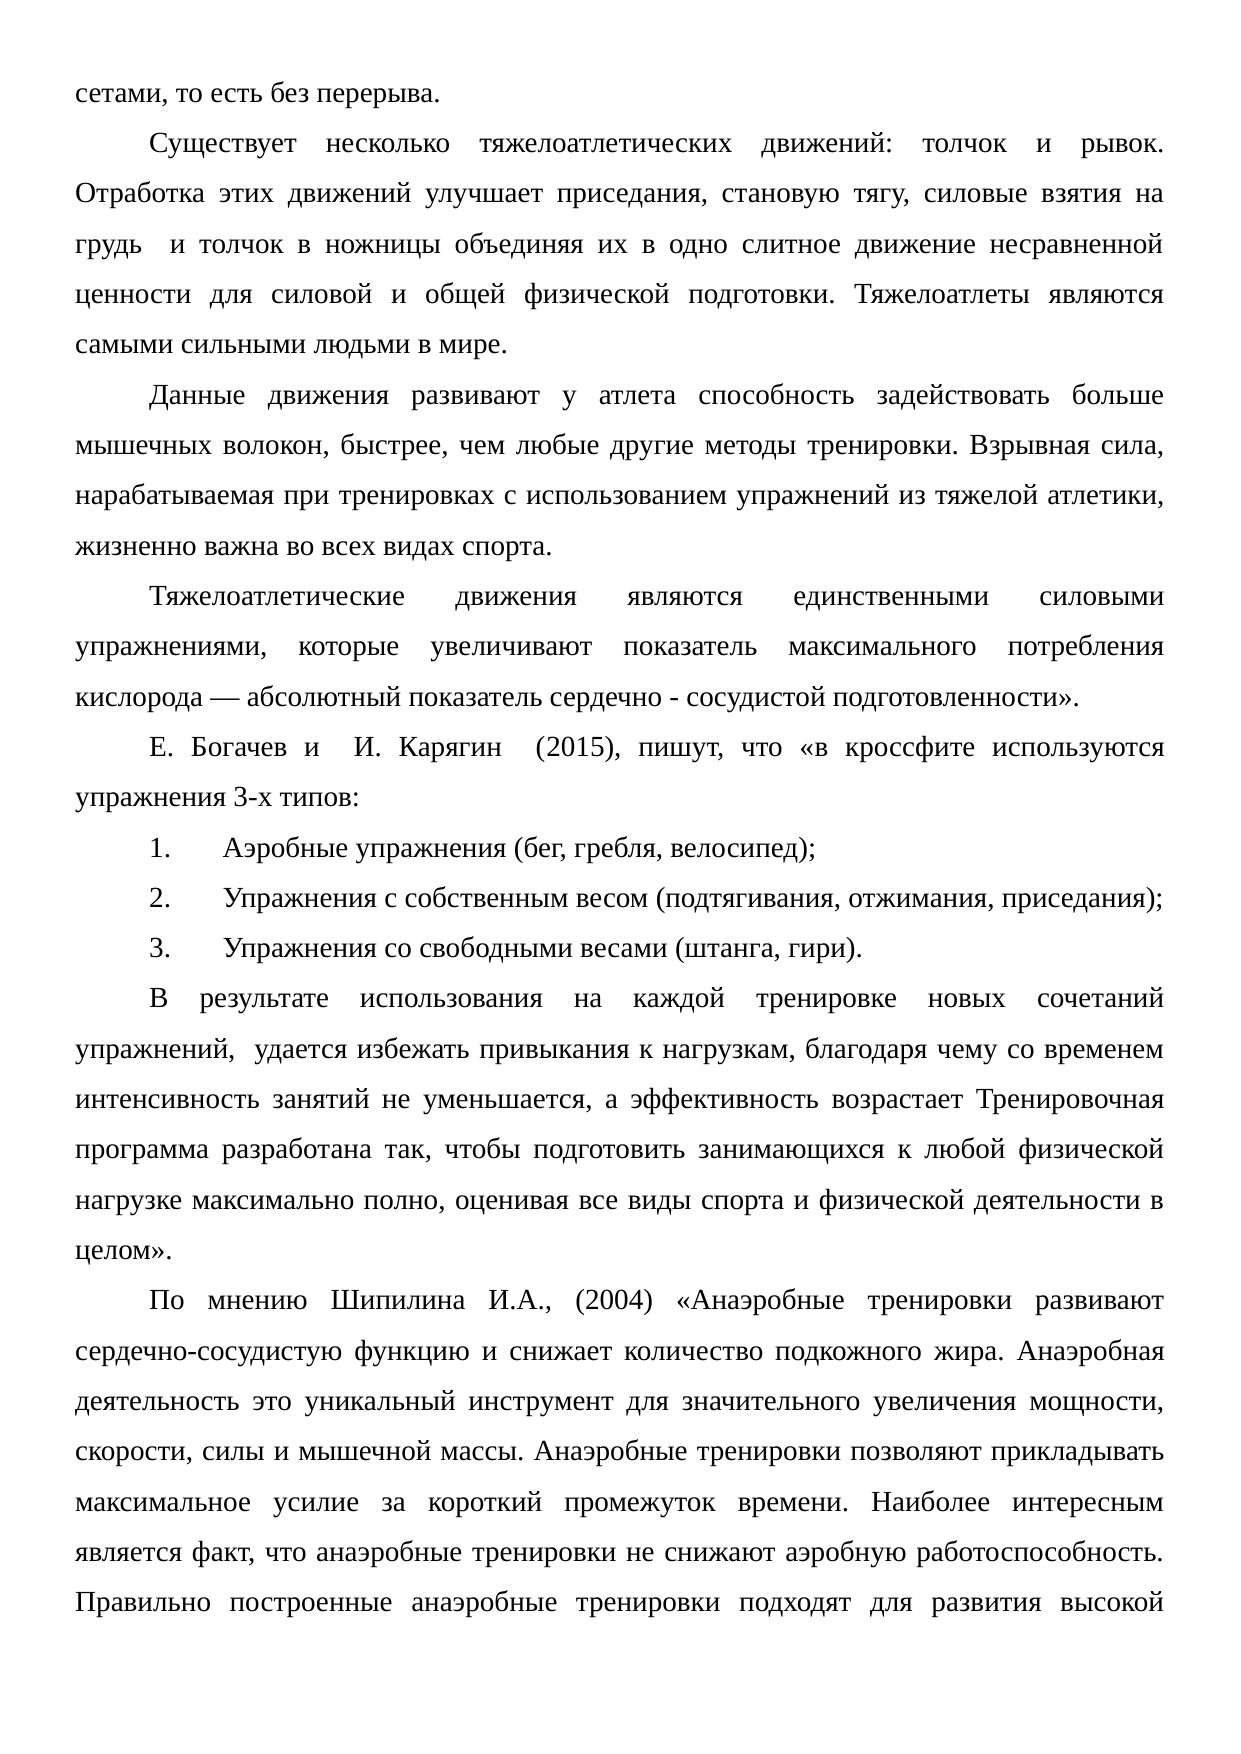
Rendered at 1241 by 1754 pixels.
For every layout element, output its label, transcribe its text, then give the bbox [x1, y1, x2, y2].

text Существует несколько тяжелоатлетических движений: толчок и рывок. Отработка этих движений улучшает приседания, становую тягу, силовые взятия на грудь и толчок в ножницы объединяя их в одно слитное движение несравненной ценности для силовой и общей физической подготовки. Тяжелоатлеты являются самыми сильными людьми в мире. [75, 125, 1165, 360]
text В результате использования на каждой тренировке новых сочетаний упражнений, удается избежать привыкания к нагрузкам, благодаря чему со временем интенсивность занятий не уменьшается, а эффективность возрастает Тренировочная программа разработана так, чтобы подготовить занимающихся к любой физической нагрузке максимально полно, оценивая все виды спорта и физической деятельности в целом». [75, 981, 1165, 1266]
text Тяжелоатлетические движения являются единственными силовыми упражнениями, которые увеличивают показатель максимального потребления кислорода — абсолютный показатель сердечно - cocудистой подготовленности». [75, 578, 1165, 712]
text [75, 75, 1165, 108]
list Аэробные упражнения (бег, гребля, велосипед); [75, 830, 1165, 863]
text Е. Богачев и И. Карягин (2015), пишут, что «в кроссфите используются упражнения 3-х типов: [75, 729, 1165, 813]
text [75, 1282, 1165, 1618]
text Данные движения развивают у атлета способность задействовать больше мышечных волокон, быстрее, чем любые другие методы тренировки. Взрывная сила, нарабатываемая при тренировках с использованием упражнений из тяжелой атлетики, жизненно важна во всех видах спорта. [75, 377, 1165, 561]
list Упражнения со свободными весами (штанга, гири). [75, 930, 1165, 964]
list Упражнения с собственным весом (подтягивания, отжимания, приседания); [75, 880, 1165, 913]
